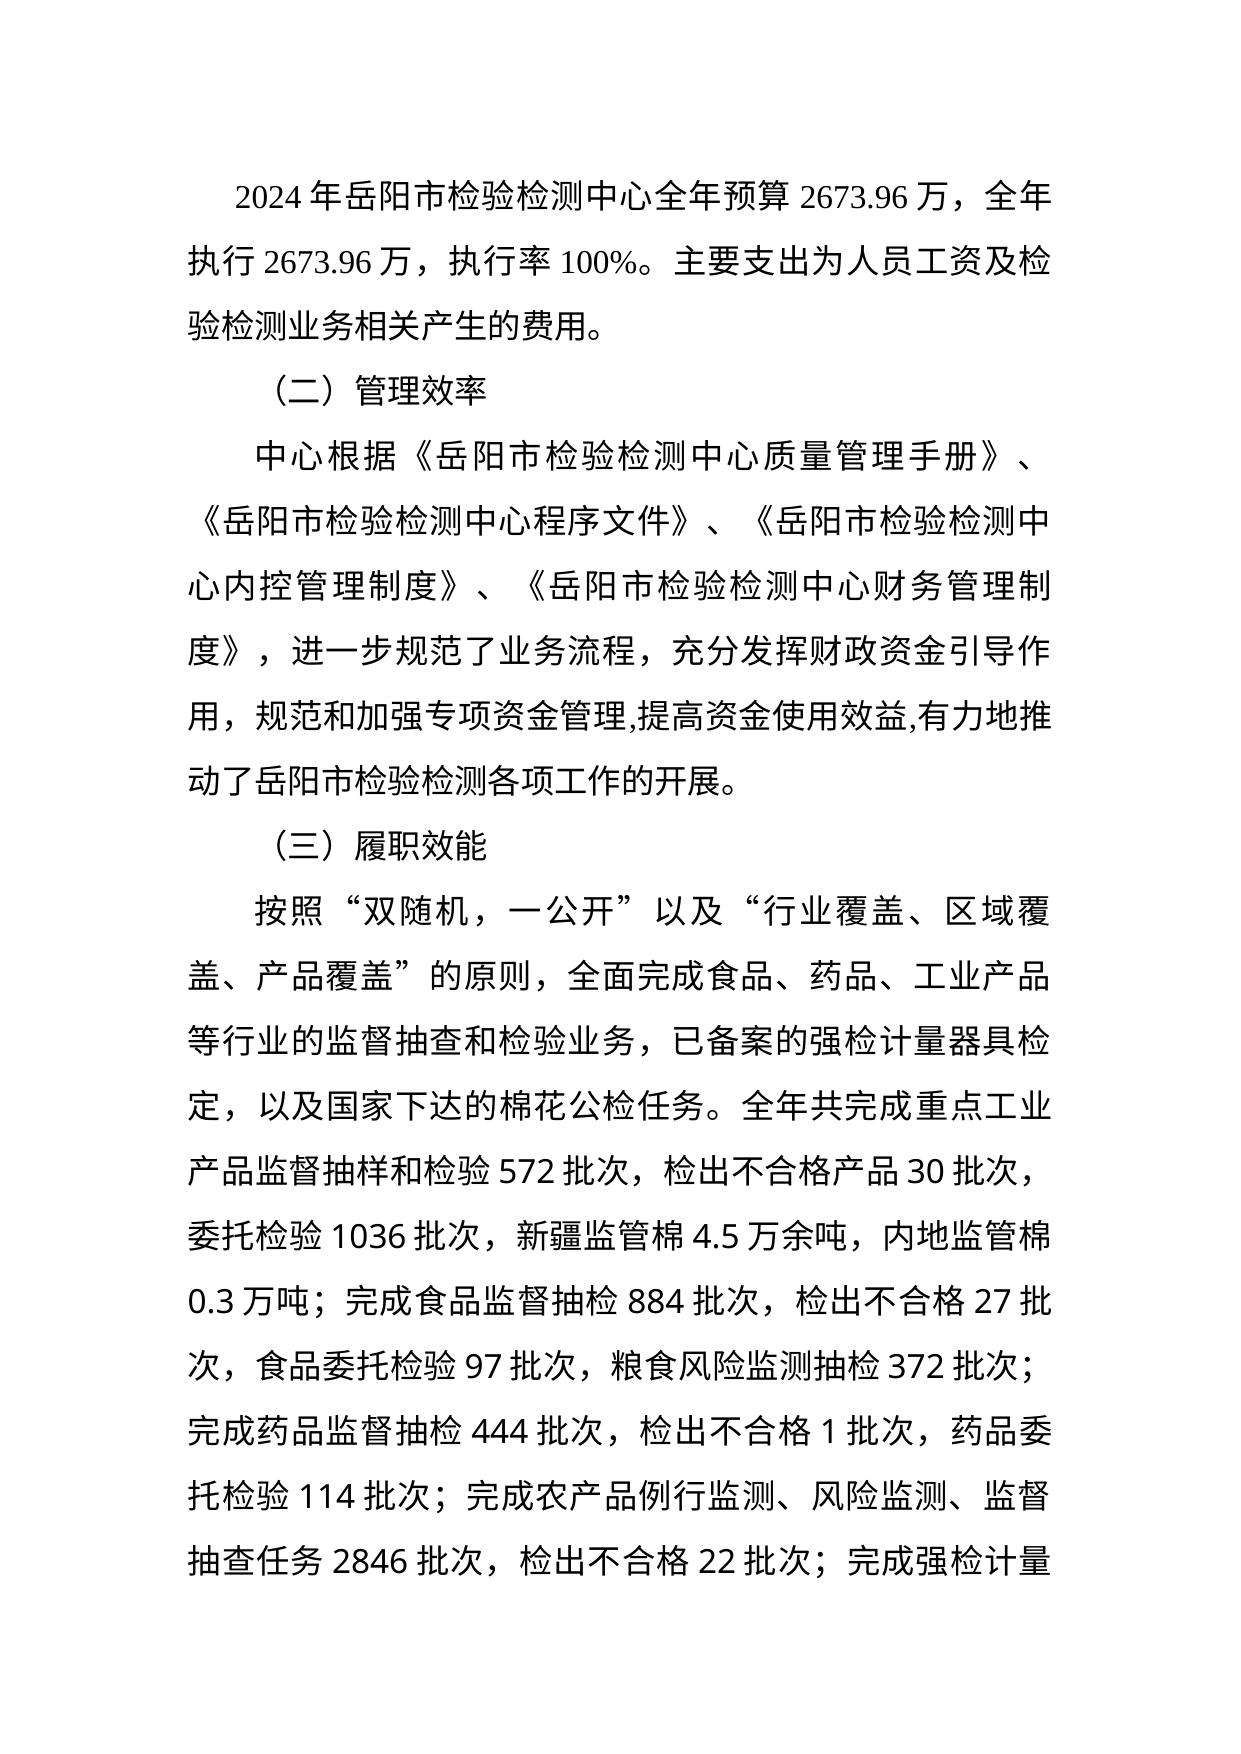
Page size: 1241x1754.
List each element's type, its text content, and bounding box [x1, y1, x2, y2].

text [187, 877, 1053, 1592]
list 2024年岳阳市检验检测中心全年预算2673.96万，全年执行2673.96万，执行率100%。主要支出为人员工资及检验检测业务相关产生的费用。 [187, 162, 1053, 357]
list 履职效能 [187, 812, 1053, 877]
list 中心根据《岳阳市检验检测中心质量管理手册》、《岳阳市检验检测中心程序文件》、《岳阳市检验检测中心内控管理制度》、《岳阳市检验检测中心财务管理制度》，进一步规范了业务流程，充分发挥财政资金引导作用，规范和加强专项资金管理,提高资金使用效益,有力地推动了岳阳市检验检测各项工作的开展。 [187, 422, 1053, 812]
list 管理效率 [187, 357, 1053, 422]
